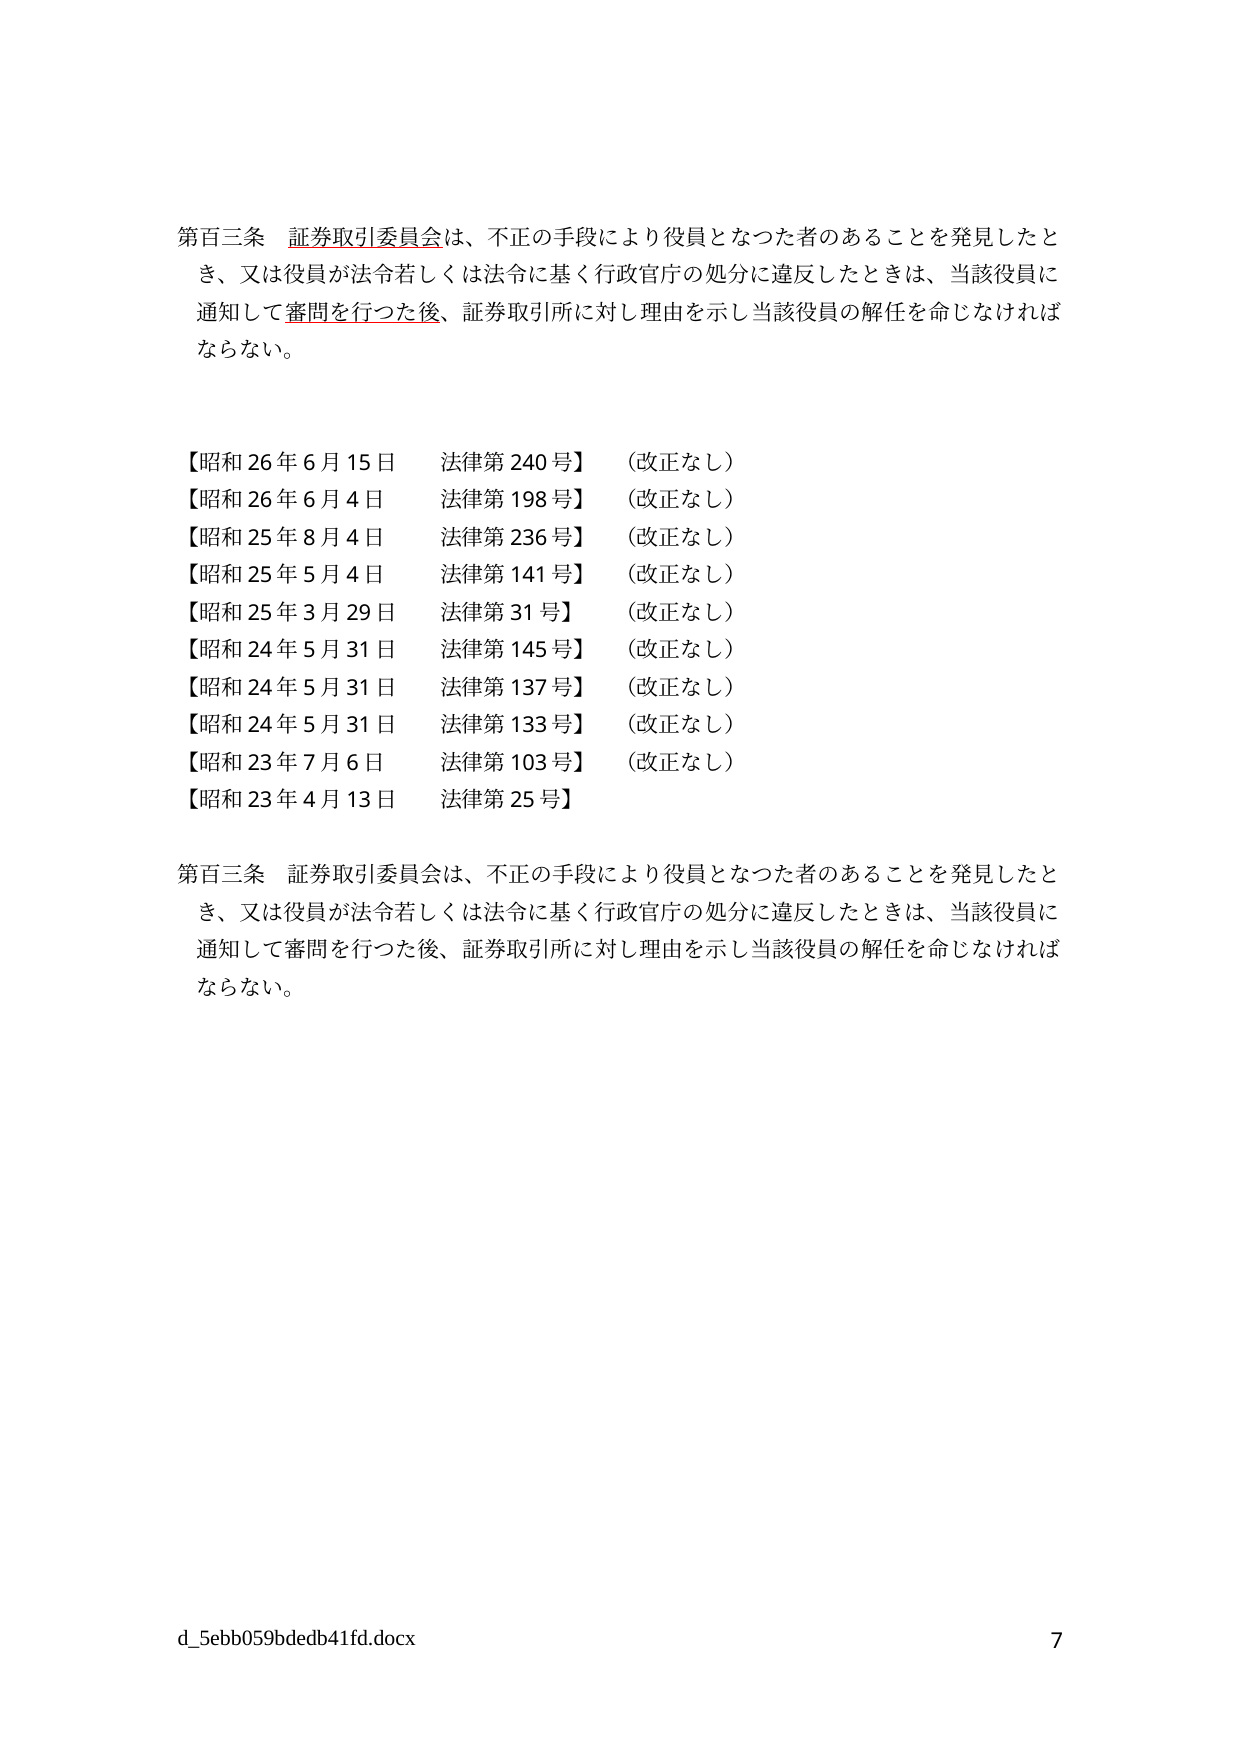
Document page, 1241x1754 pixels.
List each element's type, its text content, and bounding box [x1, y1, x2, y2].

text 【昭和24年5月31日 法律第133号】 （改正なし） [177, 704, 1063, 742]
text 【昭和26年6月15日 法律第240号】 （改正なし） [177, 442, 1063, 479]
text 第百三条 証券取引委員会は、不正の手段により役員となつた者のあることを発見したとき、又は役員が法令若しくは法令に基く行政官庁の処分に違反したときは、当該役員に通知して審問を行つた後、証券取引所に対し理由を示し当該役員の解任を命じなければならない。 [177, 854, 1063, 1004]
text 【昭和24年5月31日 法律第145号】 （改正なし） [177, 629, 1063, 667]
text 【昭和25年5月4日 法律第141号】 （改正なし） [177, 554, 1063, 592]
text 第百三条 証券取引委員会は、不正の手段により役員となつた者のあることを発見したとき、又は役員が法令若しくは法令に基く行政官庁の処分に違反したときは、当該役員に通知して審問を行つた後、証券取引所に対し理由を示し当該役員の解任を命じなければならない。 [177, 217, 1063, 367]
text 【昭和23年4月13日 法律第25号】 [177, 779, 1063, 817]
text 【昭和23年7月6日 法律第103号】 （改正なし） [177, 742, 1063, 779]
text 【昭和25年8月4日 法律第236号】 （改正なし） [177, 517, 1063, 554]
text 【昭和24年5月31日 法律第137号】 （改正なし） [177, 667, 1063, 704]
text 【昭和25年3月29日 法律第31号】 （改正なし） [177, 592, 1063, 629]
text 【昭和26年6月4日 法律第198号】 （改正なし） [177, 479, 1063, 517]
